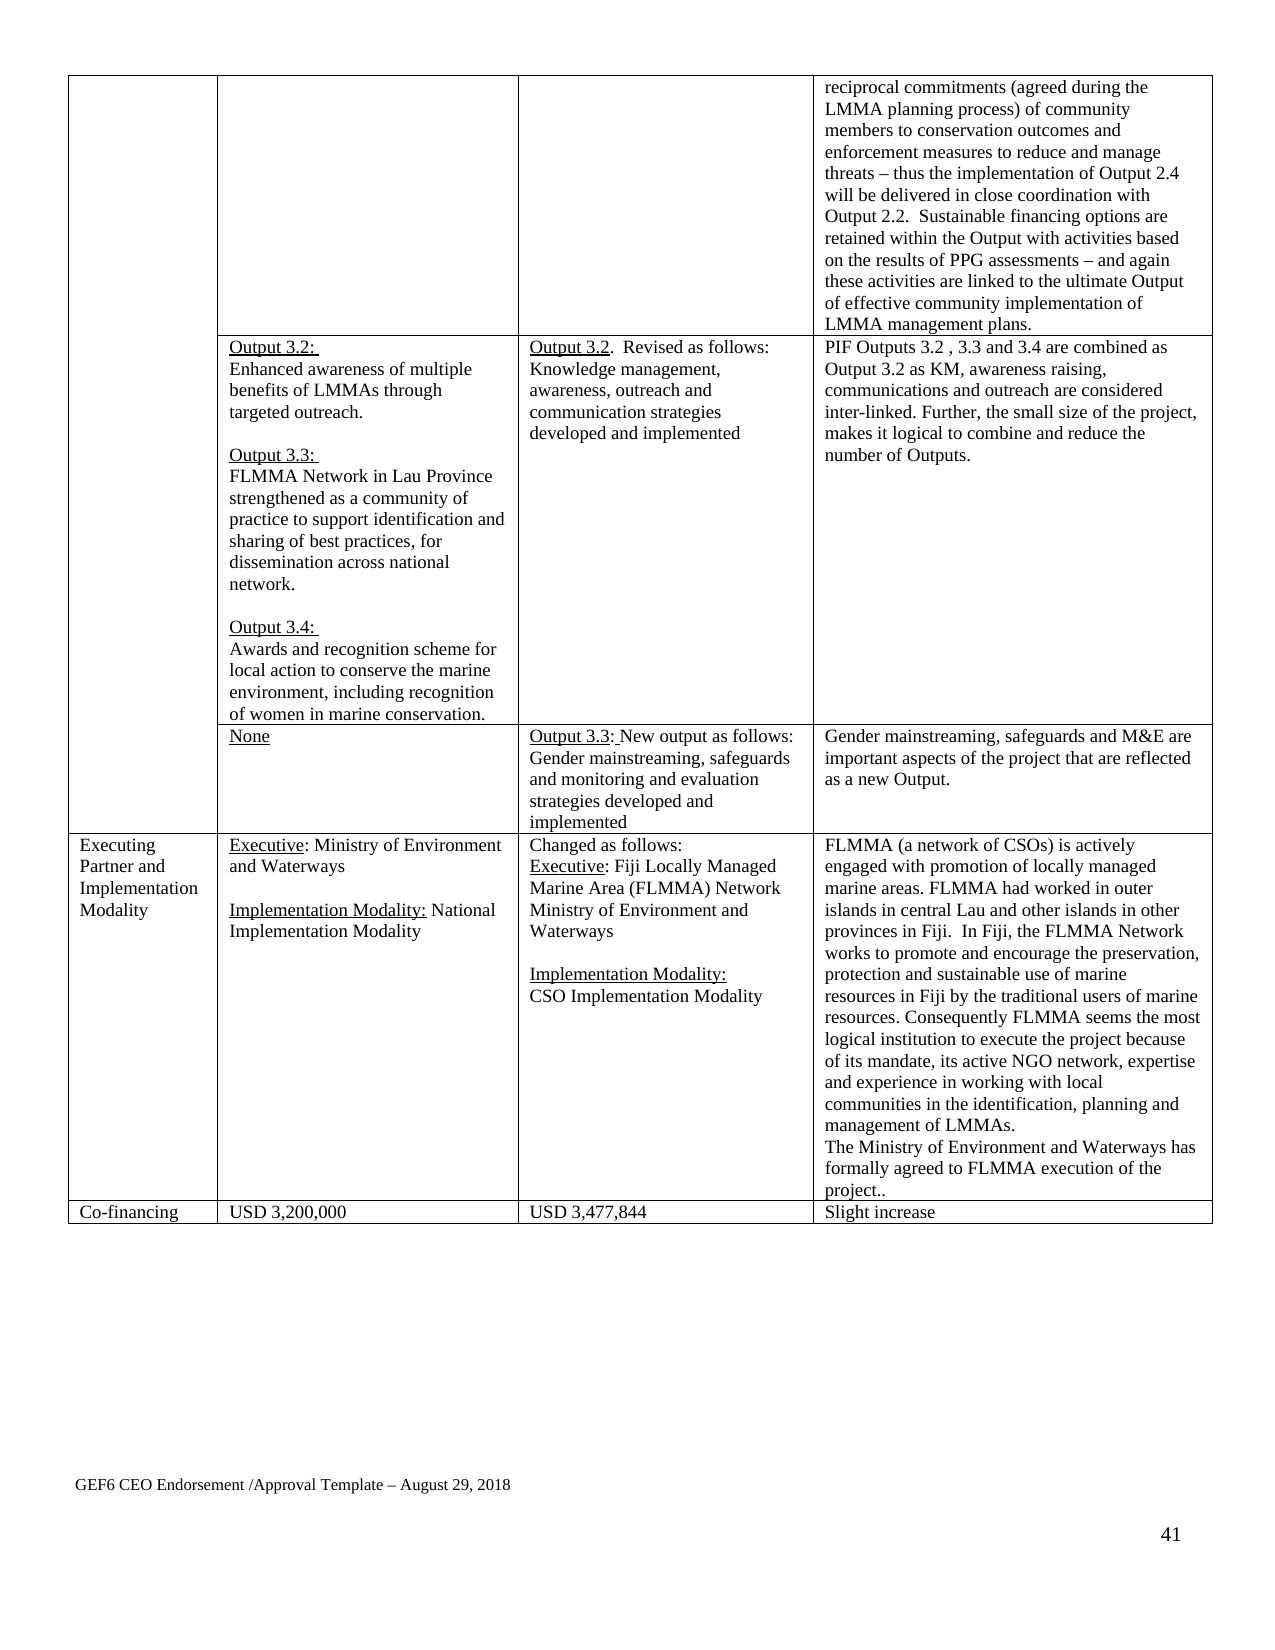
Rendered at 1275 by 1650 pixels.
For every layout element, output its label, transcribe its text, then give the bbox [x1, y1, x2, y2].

table_cell PIF Outputs 3.2 , 3.3 and 3.4 are combined as Output 3.2 as KM, awareness raising, communications and outreach are considered inter-linked. Further, the small size of the project, makes it logical to combine and reduce the number of Outputs. [814, 336, 1212, 724]
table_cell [814, 76, 1212, 335]
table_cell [218, 76, 518, 335]
table_cell USD 3,200,000 [218, 1201, 518, 1223]
table_cell Gender mainstreaming, safeguards and M&E are important aspects of the project that are reflected as a new Output. [814, 725, 1212, 833]
table_cell Output 3.2: Enhanced awareness of multiple benefits of LMMAs through targeted outreach. Output 3.3: FLMMA Network in Lau Province strengthened as a community of practice to support identification and sharing of best practices, for dissemination across national network. Output 3.4: Awards and recognition scheme for local action to conserve the marine environment, including recognition of women in marine conservation. [218, 336, 518, 724]
table_cell Changed as follows: Executive: Fiji Locally Managed Marine Area (FLMMA) Network Ministry of Environment and Waterways Implementation Modality: CSO Implementation Modality [519, 834, 813, 1200]
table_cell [519, 76, 813, 335]
table_cell USD 3,477,844 [519, 1201, 813, 1223]
table_cell Output 3.2. Revised as follows: Knowledge management, awareness, outreach and communication strategies developed and implemented [519, 336, 813, 724]
table_cell Co-financing [69, 1201, 217, 1223]
table_cell Slight increase [814, 1201, 1212, 1223]
table_cell Output 3.3: New output as follows: Gender mainstreaming, safeguards and monitoring and evaluation strategies developed and implemented [519, 725, 813, 833]
table_cell None [218, 725, 518, 833]
table_cell FLMMA (a network of CSOs) is actively engaged with promotion of locally managed marine areas. FLMMA had worked in outer islands in central Lau and other islands in other provinces in Fiji. In Fiji, the FLMMA Network works to promote and encourage the preservation, protection and sustainable use of marine resources in Fiji by the traditional users of marine resources. Consequently FLMMA seems the most logical institution to execute the project because of its mandate, its active NGO network, expertise and experience in working with local communities in the identification, planning and management of LMMAs. The Ministry of Environment and Waterways has formally agreed to FLMMA execution of the project.. [814, 834, 1212, 1200]
table_cell Executing Partner and Implementation Modality [69, 834, 217, 1200]
table_cell Executive: Ministry of Environment and Waterways Implementation Modality: National Implementation Modality [218, 834, 518, 1200]
